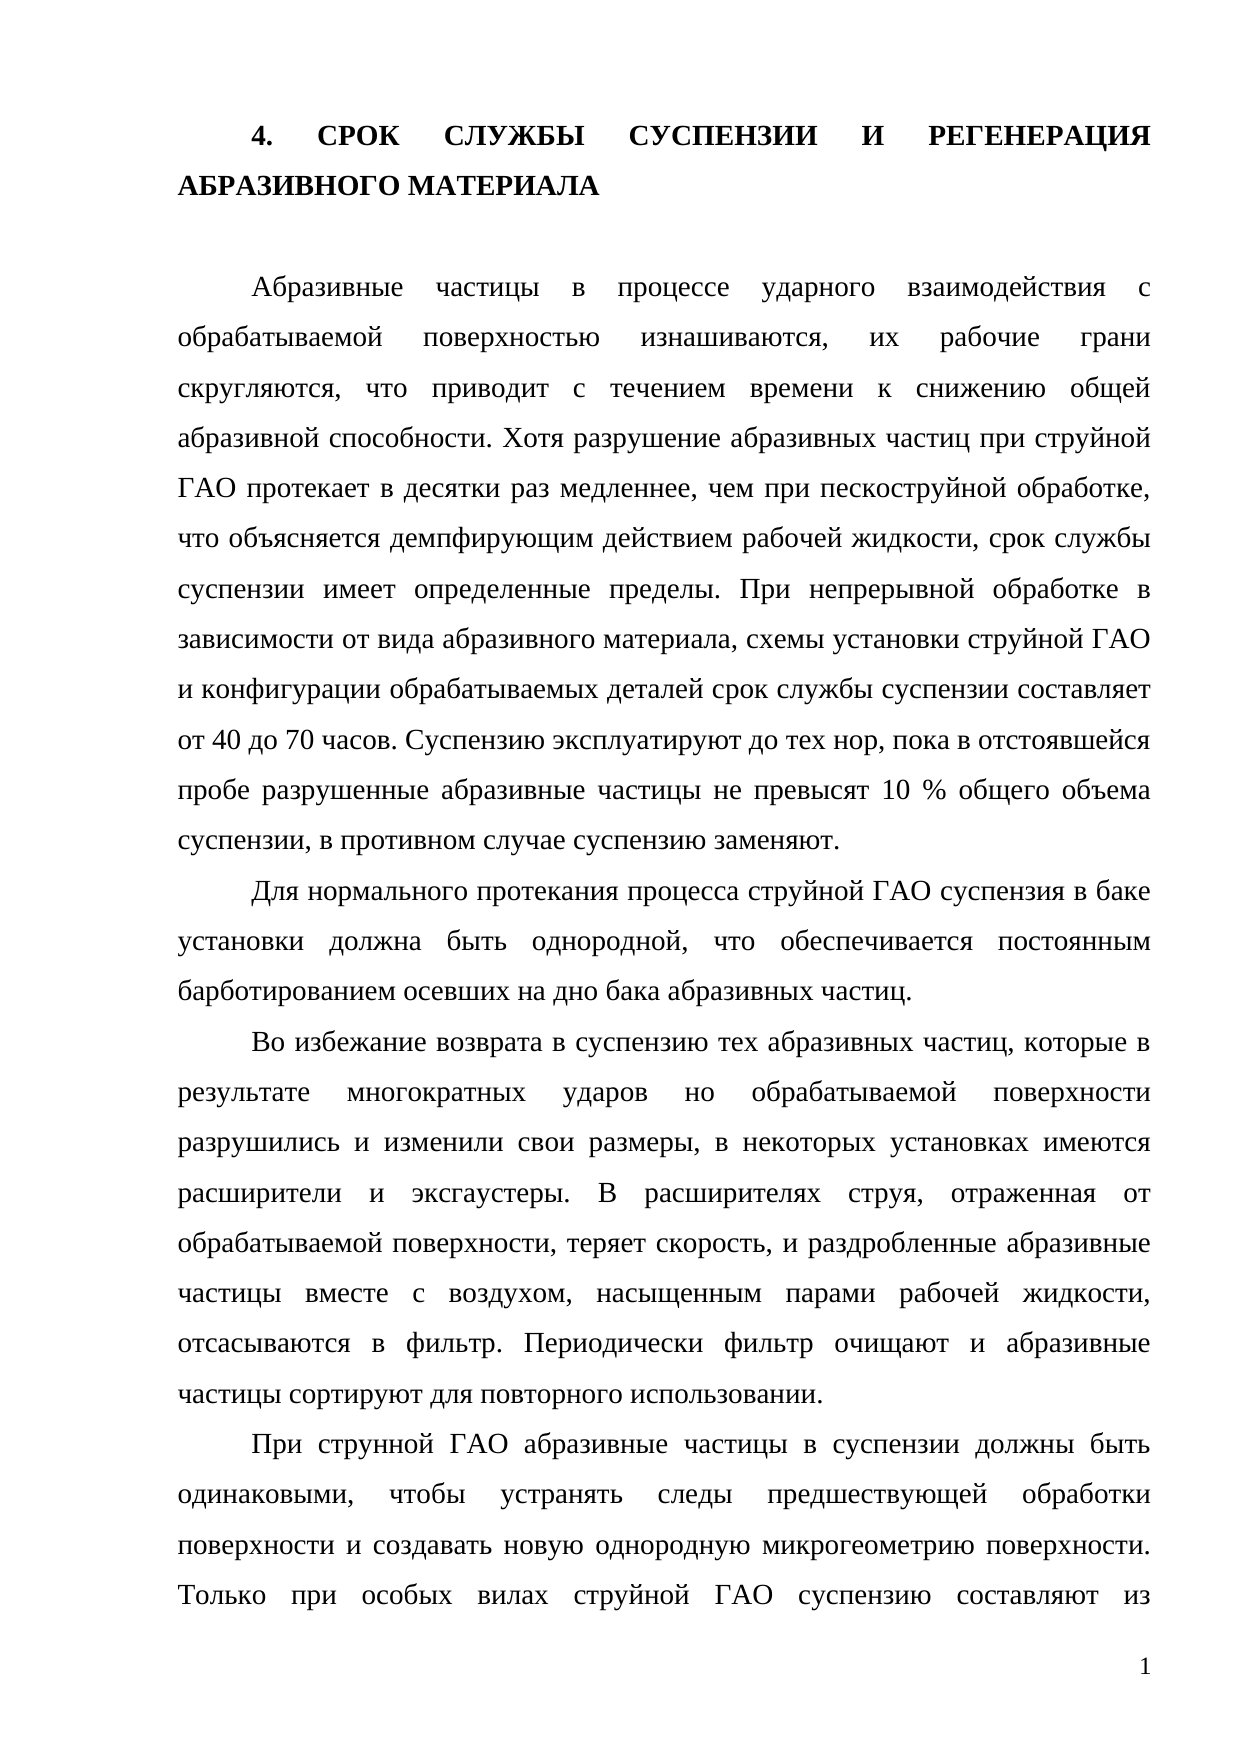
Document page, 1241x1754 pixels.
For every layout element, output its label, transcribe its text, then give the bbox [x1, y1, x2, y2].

text Для нормального протекания процесса струйной ГАО суспензия в баке установки должна быть однородной, что обеспечивается постоянным барботированием осевших на дно бака абразивных частиц. [177, 873, 1152, 1007]
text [177, 1426, 1152, 1611]
text 4. СРОК СЛУЖБЫ СУСПЕНЗИИ И РЕГЕНЕРАЦИЯ АБРАЗИВНОГО МАТЕРИАЛА [177, 118, 1152, 202]
text Абразивные частицы в процессе ударного взаимодействия с обрабатываемой поверхностью изнашиваются, их рабочие грани скругляются, что приводит с течением времени к снижению общей абразивной способности. Хотя разрушение абразивных частиц при струйной ГАО протекает в десятки раз медленнее, чем при пескоструйной обработке, что объясняется демпфирующим действием рабочей жидкости, срок службы суспензии имеет определенные пределы. При непрерывной обработке в зависимости от вида абразивного материала, схемы установки струйной ГАО и конфигурации обрабатываемых деталей срок службы суспензии составляет от 40 до 70 часов. Суспензию эксплуатируют до тех нор, пока в отстоявшейся пробе разрушенные абразивные частицы не превысят 10 % общего объема суспензии, в противном случае суспензию заменяют. [177, 269, 1152, 856]
text Во избежание возврата в суспензию тех абразивных частиц, которые в результате многократных ударов но обрабатываемой поверхности разрушились и изменили свои размеры, в некоторых установках имеются расширители и эксгаустеры. В расширителях струя, отраженная от обрабатываемой поверхности, теряет скорость, и раздробленные абразивные частицы вместе с воздухом, насыщенным парами рабочей жидкости, отсасываются в фильтр. Периодически фильтр очищают и абразивные частицы сортируют для повторного использовании. [177, 1024, 1152, 1409]
